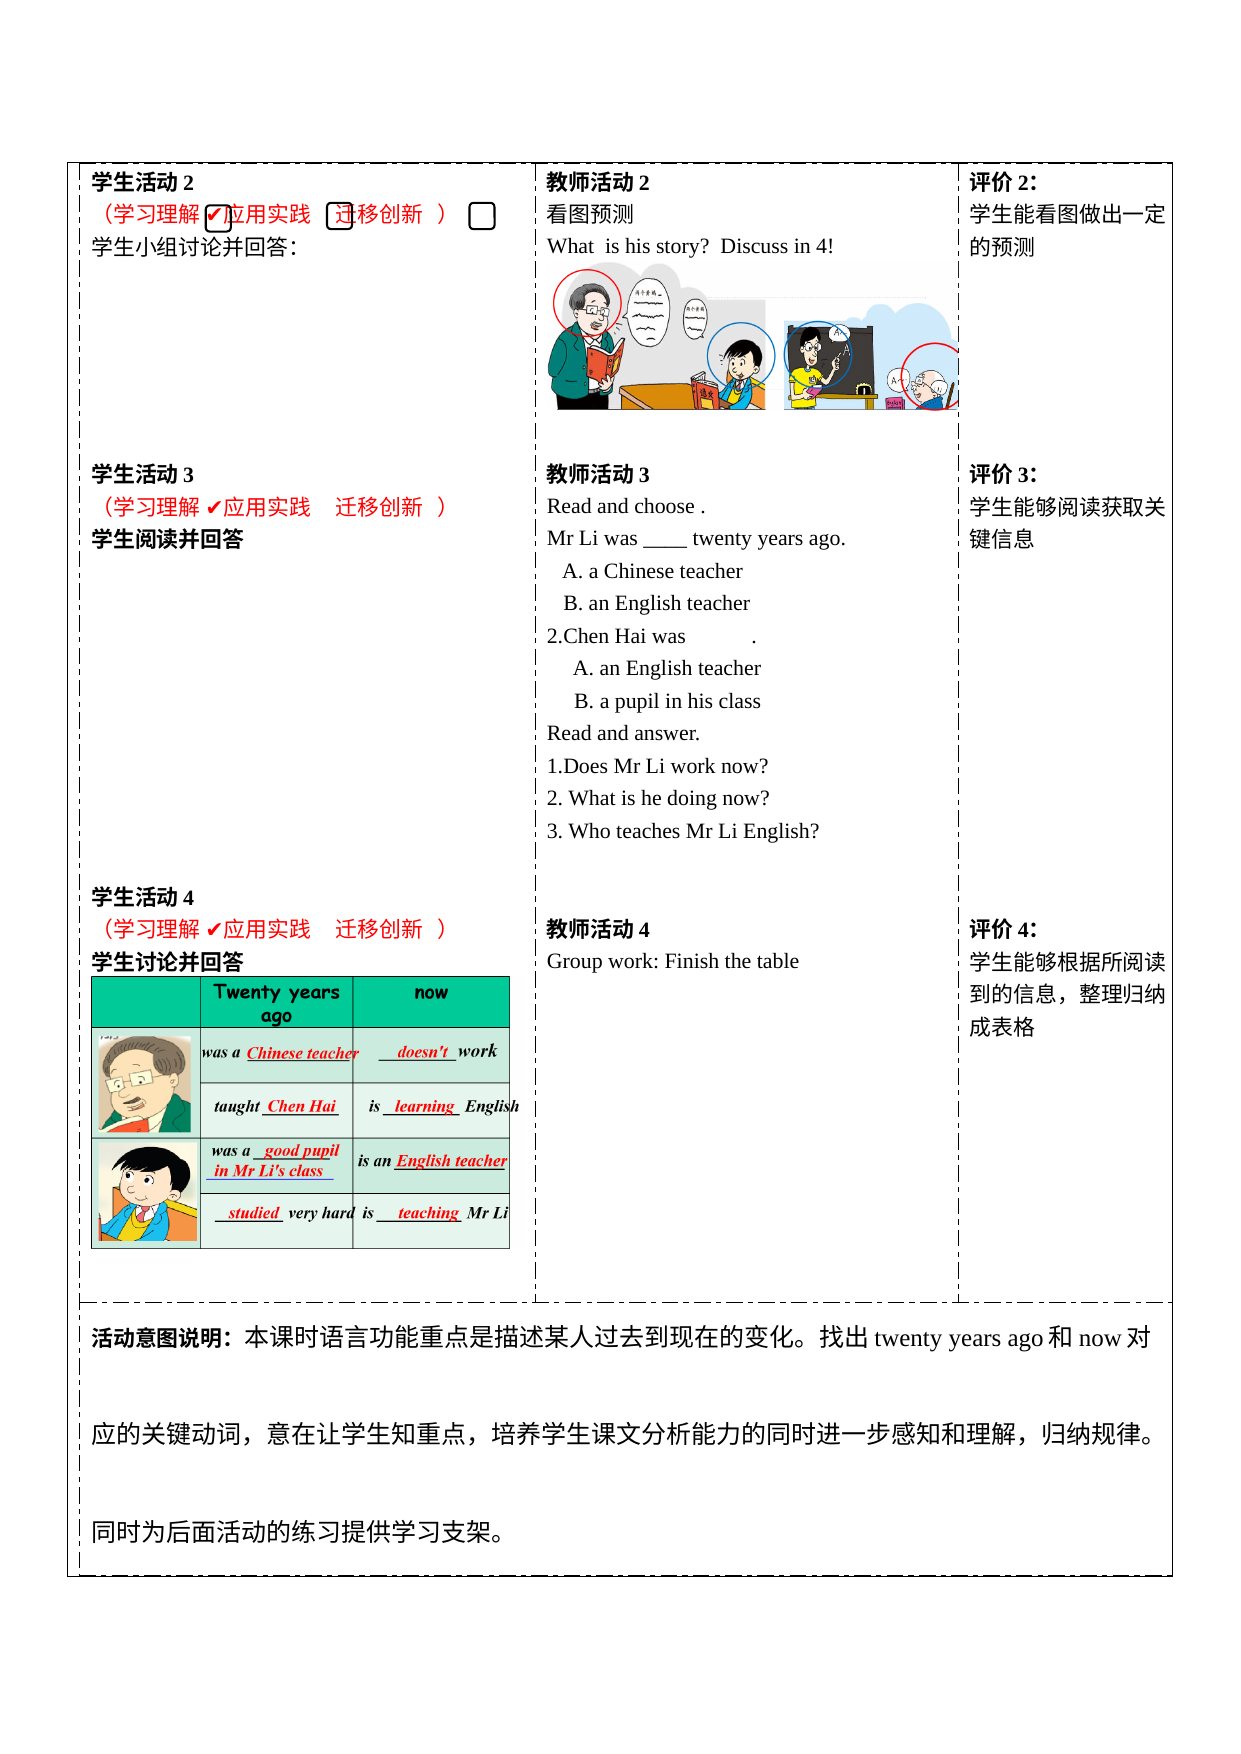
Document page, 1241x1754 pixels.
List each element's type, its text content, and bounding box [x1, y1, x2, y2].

picture [546, 261, 959, 411]
table_cell 5.学习活动设计 [68, 163, 1172, 1576]
picture [91, 976, 524, 1249]
